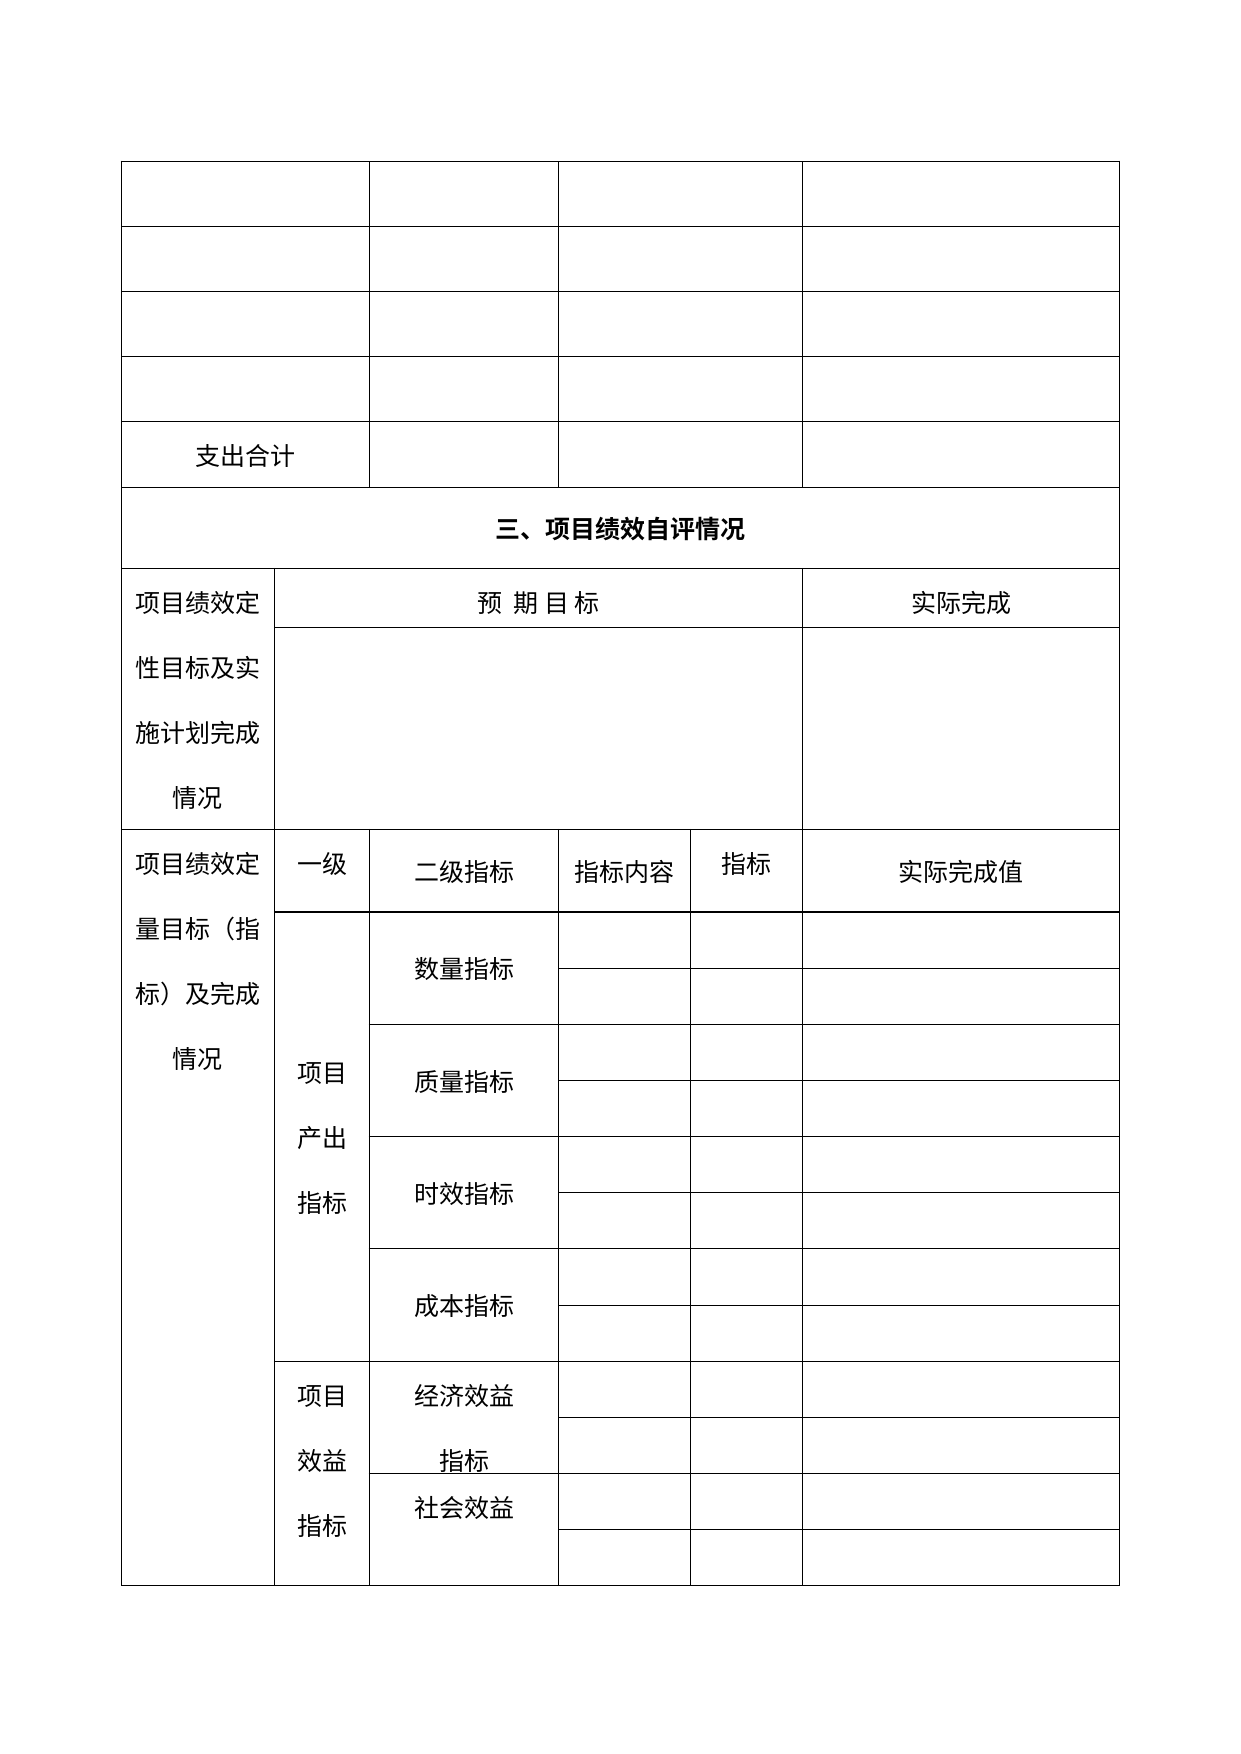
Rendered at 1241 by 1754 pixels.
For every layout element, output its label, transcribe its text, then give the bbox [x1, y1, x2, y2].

table_cell 预 期 目 标 [275, 569, 802, 627]
table_cell 社会效益 指标 [370, 1474, 558, 1585]
table_cell [275, 628, 802, 829]
table_cell [370, 422, 558, 487]
table_cell [559, 1137, 690, 1192]
table_cell 成本指标 [370, 1249, 558, 1361]
table_cell [803, 1249, 1119, 1304]
table_cell 数量指标 [370, 913, 558, 1024]
table_cell [691, 1306, 802, 1361]
table_cell 项目效益指标 [275, 1362, 369, 1585]
table_cell [691, 1530, 802, 1585]
table_cell [691, 1137, 802, 1192]
table_cell [803, 1530, 1119, 1585]
table_cell 指标（目标）值 [691, 830, 802, 911]
table_cell [803, 969, 1119, 1024]
table_cell [803, 1474, 1119, 1529]
table_cell 实际完成值 [803, 830, 1119, 911]
table_cell [803, 357, 1119, 421]
table_cell [691, 913, 802, 968]
table_cell [559, 357, 802, 421]
table_cell [559, 1530, 690, 1585]
table_cell [803, 1081, 1119, 1136]
table_cell [122, 227, 369, 291]
table_cell [370, 162, 558, 226]
table_cell [691, 1418, 802, 1473]
table_cell [691, 1249, 802, 1304]
table_cell [691, 1474, 802, 1529]
table_cell [803, 1418, 1119, 1473]
table_cell [803, 1193, 1119, 1248]
table_cell 二级指标 [370, 830, 558, 911]
table_cell [559, 422, 802, 487]
table_cell [803, 227, 1119, 291]
table_cell 支出合计 [122, 422, 369, 487]
table_cell [559, 227, 802, 291]
table_cell [559, 1362, 690, 1417]
table_cell 指标内容 [559, 830, 690, 911]
table_cell [691, 969, 802, 1024]
table_cell [559, 1025, 690, 1080]
table_cell [803, 913, 1119, 968]
table_cell 一级指标 [275, 830, 369, 911]
table_cell [691, 1193, 802, 1248]
table_cell 三、项目绩效自评情况 [122, 488, 1119, 568]
table_cell [803, 162, 1119, 226]
table_cell [691, 1362, 802, 1417]
table_cell 项目绩效定量目标（指标）及完成情况 [122, 830, 274, 1585]
table_cell [122, 357, 369, 421]
table_cell [803, 292, 1119, 356]
table_cell [559, 1474, 690, 1529]
table_cell 实际完成 [803, 569, 1119, 627]
table_cell [559, 1249, 690, 1304]
table_cell 项目绩效定性目标及实施计划完成情况 [122, 569, 274, 829]
table_cell [691, 1025, 802, 1080]
table_cell [122, 162, 369, 226]
table_cell [559, 1081, 690, 1136]
table_cell [559, 1418, 690, 1473]
table_cell [559, 1193, 690, 1248]
table_cell 时效指标 [370, 1137, 558, 1248]
table_cell [803, 628, 1119, 829]
table_cell [559, 913, 690, 968]
table_cell [803, 1362, 1119, 1417]
table_cell [803, 1137, 1119, 1192]
table_cell [370, 227, 558, 291]
table_cell 项目产出指标 [275, 913, 369, 1361]
table_cell [370, 357, 558, 421]
table_cell [559, 969, 690, 1024]
table_cell [559, 292, 802, 356]
table_cell [691, 1081, 802, 1136]
table_cell [370, 292, 558, 356]
table_cell 质量指标 [370, 1025, 558, 1136]
table_cell 经济效益 指标 [370, 1362, 558, 1473]
table_cell [559, 1306, 690, 1361]
table_cell [803, 1025, 1119, 1080]
table_cell [559, 162, 802, 226]
table_cell [803, 1306, 1119, 1361]
table_cell [122, 292, 369, 356]
table_cell [803, 422, 1119, 487]
